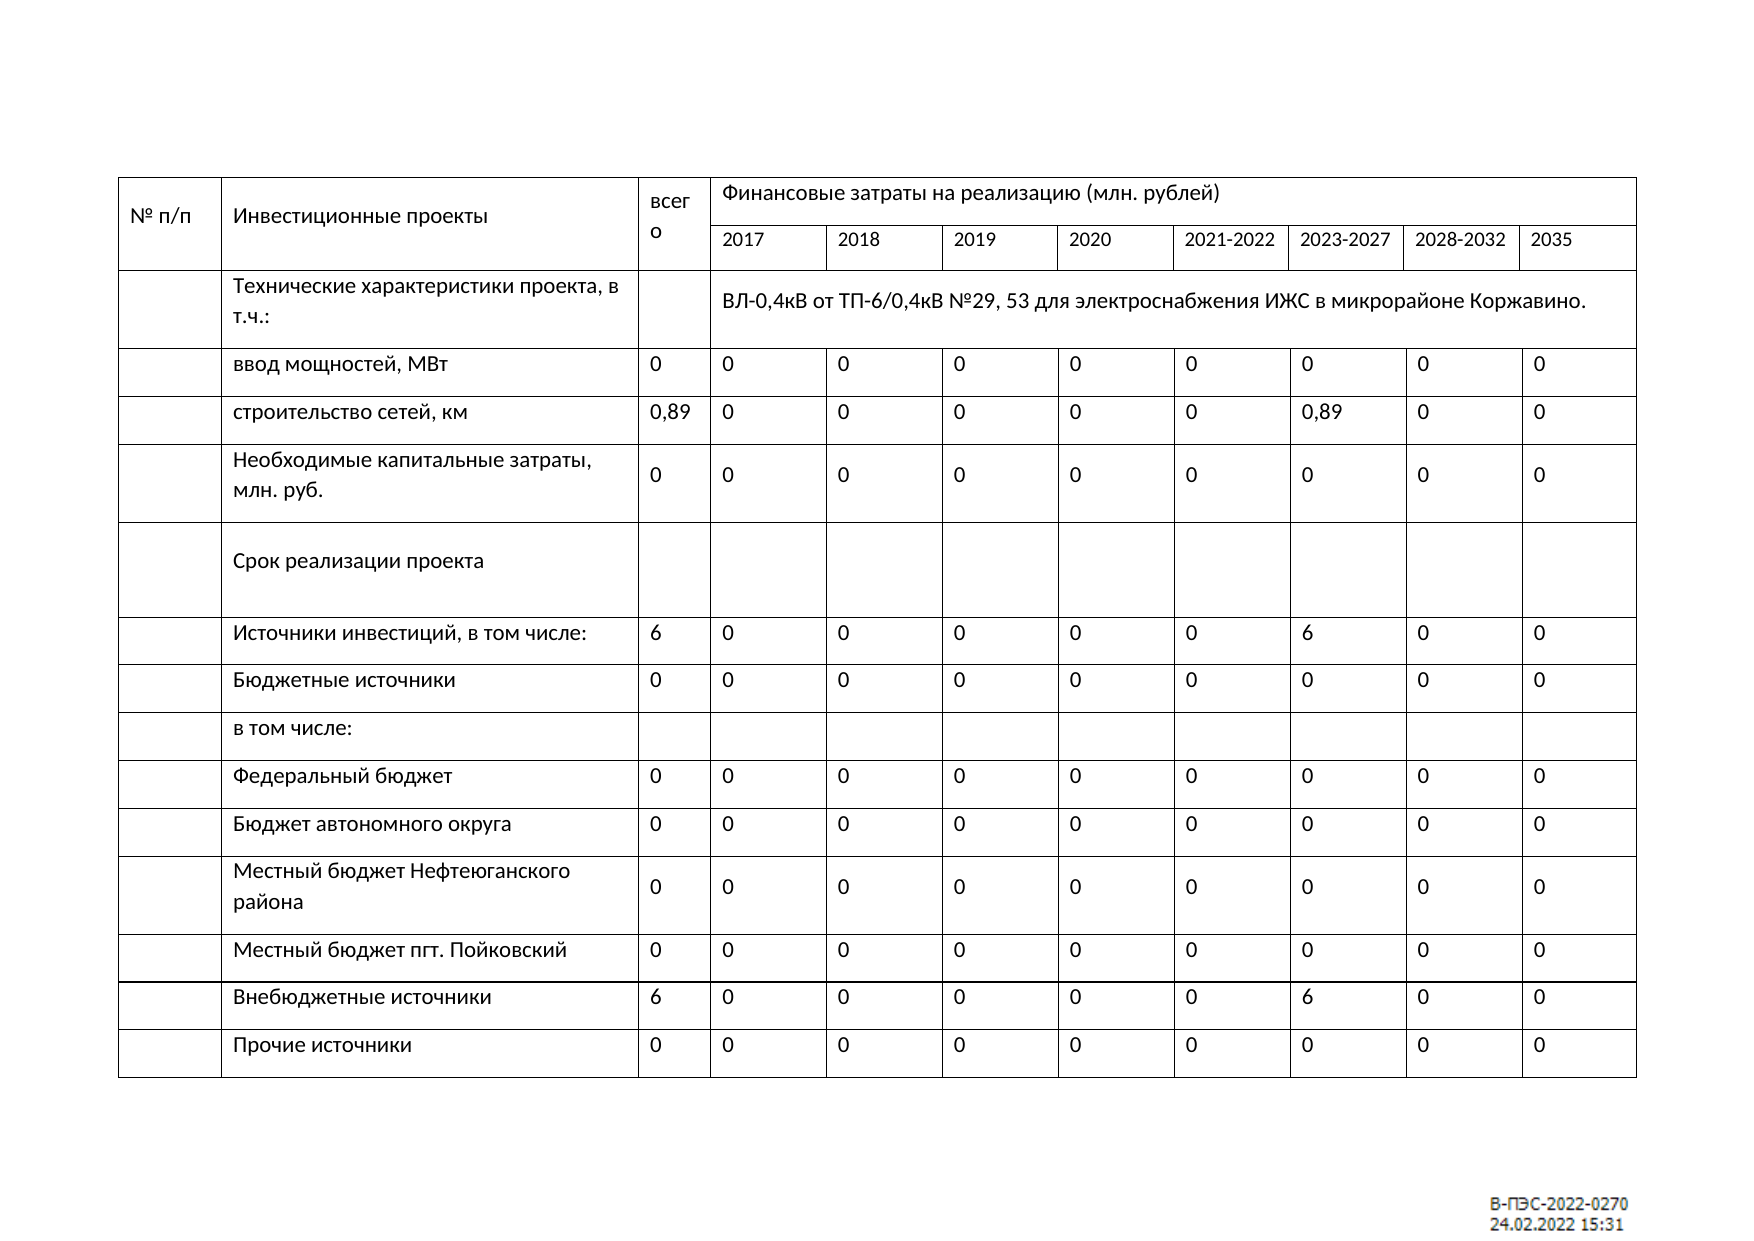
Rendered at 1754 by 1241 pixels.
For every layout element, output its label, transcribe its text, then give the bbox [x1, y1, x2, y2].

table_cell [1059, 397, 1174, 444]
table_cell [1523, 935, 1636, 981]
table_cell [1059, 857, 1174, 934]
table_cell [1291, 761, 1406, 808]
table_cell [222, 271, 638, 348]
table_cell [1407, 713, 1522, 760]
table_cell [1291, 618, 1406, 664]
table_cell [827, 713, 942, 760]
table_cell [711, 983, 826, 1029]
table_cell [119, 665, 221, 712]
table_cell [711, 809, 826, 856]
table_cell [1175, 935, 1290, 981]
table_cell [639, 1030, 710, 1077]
table_cell 2023-2027 [1289, 226, 1403, 270]
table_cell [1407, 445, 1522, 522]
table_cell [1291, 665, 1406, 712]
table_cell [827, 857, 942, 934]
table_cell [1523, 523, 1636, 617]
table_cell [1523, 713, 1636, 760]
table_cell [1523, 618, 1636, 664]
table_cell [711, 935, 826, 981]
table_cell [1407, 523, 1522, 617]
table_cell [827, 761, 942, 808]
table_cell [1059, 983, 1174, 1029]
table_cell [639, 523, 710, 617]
table_cell 2017 [711, 226, 826, 270]
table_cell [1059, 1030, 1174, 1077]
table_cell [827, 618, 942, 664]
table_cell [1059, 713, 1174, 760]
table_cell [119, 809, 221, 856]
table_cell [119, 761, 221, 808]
table_cell 2018 [827, 226, 942, 270]
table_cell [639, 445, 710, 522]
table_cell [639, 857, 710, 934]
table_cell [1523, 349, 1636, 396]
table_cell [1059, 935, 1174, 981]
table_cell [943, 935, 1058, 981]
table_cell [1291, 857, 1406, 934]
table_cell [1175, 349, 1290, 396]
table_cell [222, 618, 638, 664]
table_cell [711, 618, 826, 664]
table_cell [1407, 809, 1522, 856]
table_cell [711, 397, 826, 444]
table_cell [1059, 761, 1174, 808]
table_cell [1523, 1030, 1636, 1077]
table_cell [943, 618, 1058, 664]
table_cell 2021-2022 [1174, 226, 1288, 270]
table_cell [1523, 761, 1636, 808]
table_cell 2019 [943, 226, 1057, 270]
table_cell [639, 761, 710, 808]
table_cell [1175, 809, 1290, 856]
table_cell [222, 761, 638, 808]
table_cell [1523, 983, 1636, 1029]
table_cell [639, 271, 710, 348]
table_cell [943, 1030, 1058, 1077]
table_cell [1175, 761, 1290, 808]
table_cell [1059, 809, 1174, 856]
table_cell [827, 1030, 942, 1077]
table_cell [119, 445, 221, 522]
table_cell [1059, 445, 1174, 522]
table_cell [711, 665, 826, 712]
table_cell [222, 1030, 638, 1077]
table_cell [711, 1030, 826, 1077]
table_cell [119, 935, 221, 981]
table_header всего [639, 178, 710, 270]
table_cell 2020 [1058, 226, 1173, 270]
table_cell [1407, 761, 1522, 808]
picture [1488, 1193, 1636, 1234]
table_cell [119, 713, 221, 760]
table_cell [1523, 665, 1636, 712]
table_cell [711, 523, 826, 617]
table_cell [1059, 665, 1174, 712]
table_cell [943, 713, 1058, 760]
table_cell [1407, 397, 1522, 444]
table_cell 2028-2032 [1404, 226, 1519, 270]
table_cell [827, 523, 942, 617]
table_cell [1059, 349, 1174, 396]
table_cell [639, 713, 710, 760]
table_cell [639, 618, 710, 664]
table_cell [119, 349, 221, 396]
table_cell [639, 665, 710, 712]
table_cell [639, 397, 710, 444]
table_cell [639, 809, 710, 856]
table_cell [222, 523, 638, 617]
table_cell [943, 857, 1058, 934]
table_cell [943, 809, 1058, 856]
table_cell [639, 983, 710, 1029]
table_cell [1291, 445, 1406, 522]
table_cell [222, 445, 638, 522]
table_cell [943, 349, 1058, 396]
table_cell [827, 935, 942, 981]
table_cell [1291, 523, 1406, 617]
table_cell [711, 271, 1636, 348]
table_header № п/п [119, 178, 221, 270]
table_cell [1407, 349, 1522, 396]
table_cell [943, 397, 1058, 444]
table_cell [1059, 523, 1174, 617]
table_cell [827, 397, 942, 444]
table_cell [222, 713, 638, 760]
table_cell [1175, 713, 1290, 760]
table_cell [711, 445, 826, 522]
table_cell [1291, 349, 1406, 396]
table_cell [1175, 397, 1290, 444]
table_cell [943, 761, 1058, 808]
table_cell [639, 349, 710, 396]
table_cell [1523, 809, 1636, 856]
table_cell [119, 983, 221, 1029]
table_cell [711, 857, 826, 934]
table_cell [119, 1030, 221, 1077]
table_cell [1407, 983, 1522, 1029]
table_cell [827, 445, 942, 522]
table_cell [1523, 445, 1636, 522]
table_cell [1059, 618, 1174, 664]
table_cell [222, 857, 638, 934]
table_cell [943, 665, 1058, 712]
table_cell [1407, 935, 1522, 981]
table_cell 2035 [1520, 226, 1636, 270]
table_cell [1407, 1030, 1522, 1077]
table_header Инвестиционные проекты [222, 178, 638, 270]
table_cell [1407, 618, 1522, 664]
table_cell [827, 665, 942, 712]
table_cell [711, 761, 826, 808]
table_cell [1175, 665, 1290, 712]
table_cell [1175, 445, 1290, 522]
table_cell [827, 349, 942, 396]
table_header Финансовые затраты на реализацию (млн. рублей) [711, 178, 1636, 225]
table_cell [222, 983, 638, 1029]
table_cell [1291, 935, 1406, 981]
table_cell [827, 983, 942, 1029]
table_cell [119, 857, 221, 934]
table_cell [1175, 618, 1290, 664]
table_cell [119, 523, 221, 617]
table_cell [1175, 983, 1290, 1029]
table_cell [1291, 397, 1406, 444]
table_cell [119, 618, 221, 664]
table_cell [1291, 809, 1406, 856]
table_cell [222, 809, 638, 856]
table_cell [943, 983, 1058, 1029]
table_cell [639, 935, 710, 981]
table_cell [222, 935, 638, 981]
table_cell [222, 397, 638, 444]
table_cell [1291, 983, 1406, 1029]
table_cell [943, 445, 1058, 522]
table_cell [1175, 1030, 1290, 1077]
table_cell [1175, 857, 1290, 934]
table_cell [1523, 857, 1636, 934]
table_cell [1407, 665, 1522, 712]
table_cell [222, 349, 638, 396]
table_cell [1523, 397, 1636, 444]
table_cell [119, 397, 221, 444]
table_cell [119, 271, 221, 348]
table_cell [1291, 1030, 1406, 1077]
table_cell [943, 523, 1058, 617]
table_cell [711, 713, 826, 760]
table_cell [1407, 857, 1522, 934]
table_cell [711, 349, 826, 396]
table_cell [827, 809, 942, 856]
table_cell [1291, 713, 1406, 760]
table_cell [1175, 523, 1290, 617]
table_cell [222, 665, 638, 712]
